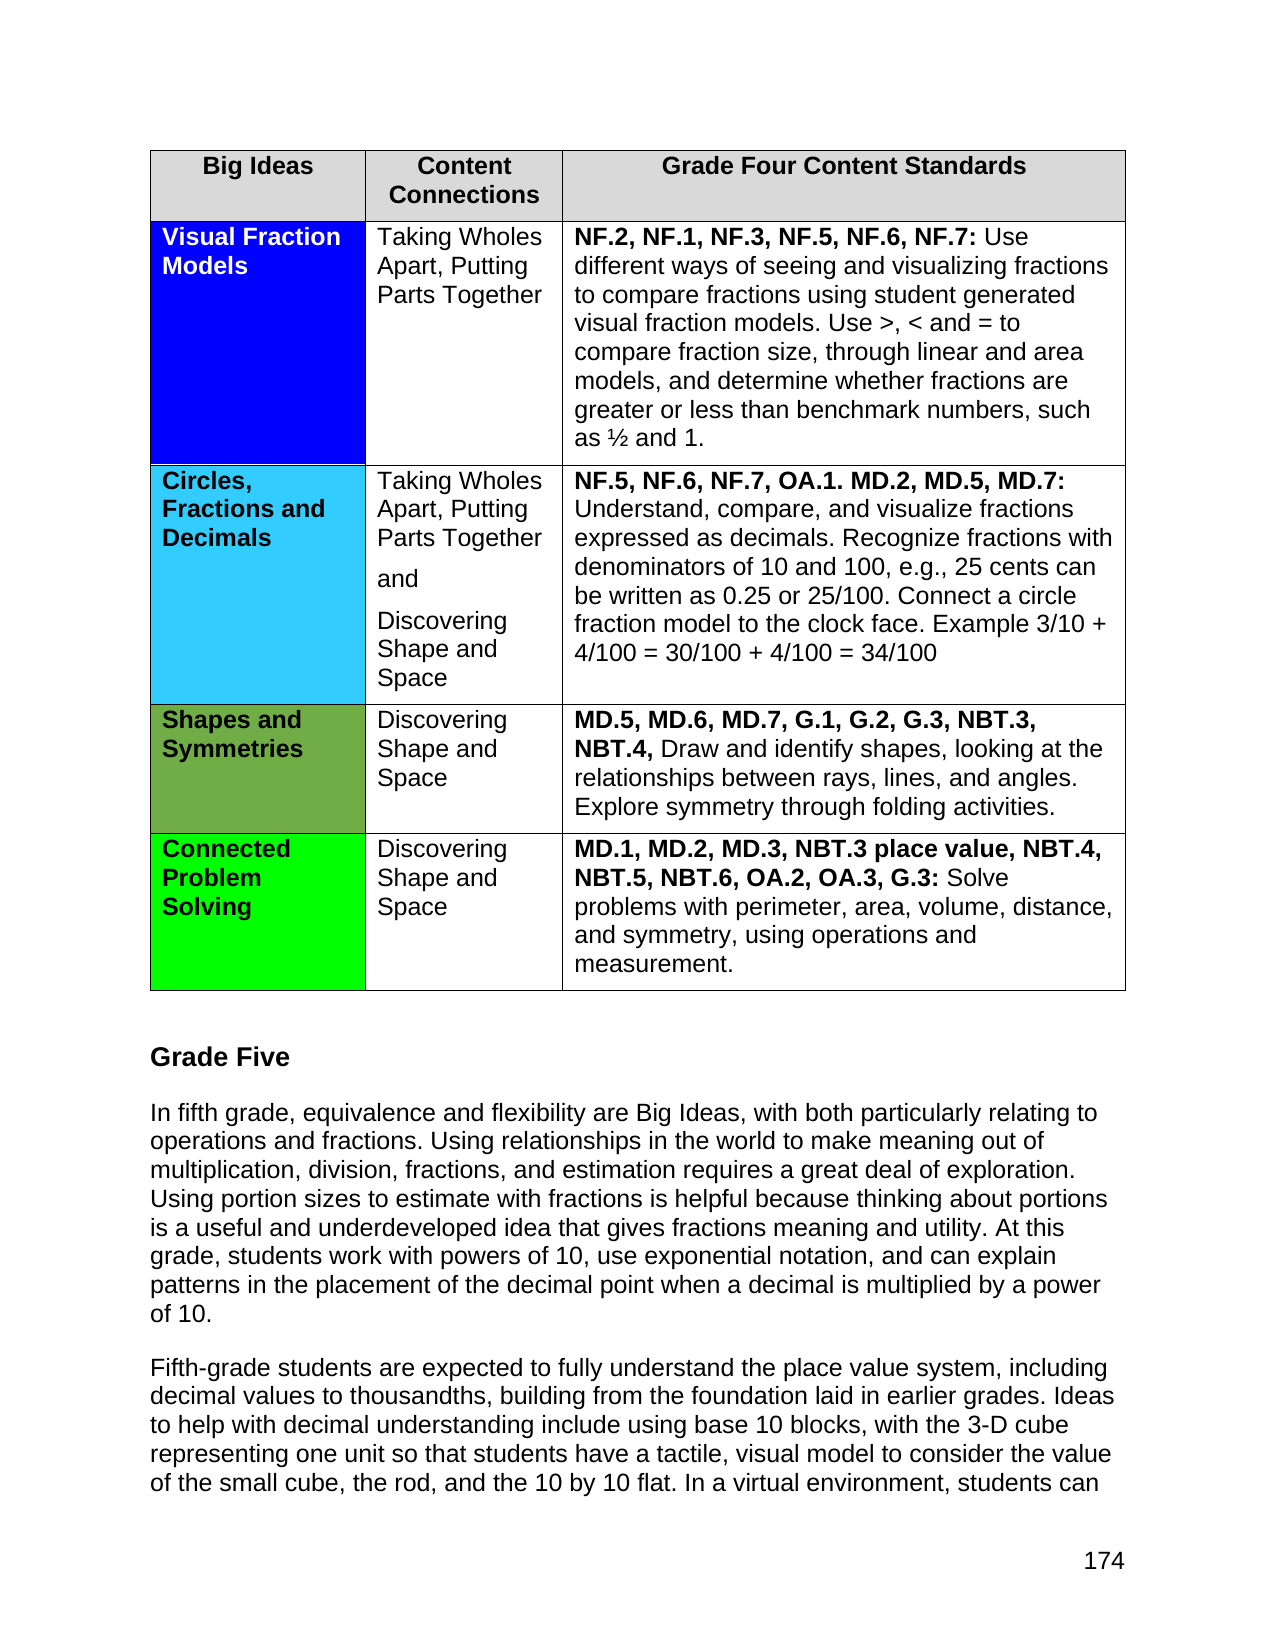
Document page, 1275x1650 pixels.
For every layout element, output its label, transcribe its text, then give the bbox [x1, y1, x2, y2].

table_cell Shapes and Symmetries [151, 705, 365, 833]
subtitle Grade Five [150, 1041, 1125, 1072]
table_cell Circles, Fractions and Decimals [151, 466, 365, 704]
table_cell NF.2, NF.1, NF.3, NF.5, NF.6, NF.7: Use different ways of seeing and visualizing fractions to compare fractions using student generated visual fraction models. Use >, < and = to compare fraction size, through linear and area models, and determine whether fractions are greater or less than benchmark numbers, such as ½ and 1. [563, 222, 1125, 464]
table_cell NF.5, NF.6, NF.7, OA.1. MD.2, MD.5, MD.7: Understand, compare, and visualize fractions expressed as decimals. Recognize fractions with denominators of 10 and 100, e.g., 25 cents can be written as 0.25 or 25/100. Connect a circle fraction model to the clock face. Example 3/10 + 4/100 = 30/100 + 4/100 = 34/100 [563, 466, 1125, 704]
table_header Content Connections [366, 151, 562, 221]
table_cell Visual Fraction Models [151, 222, 365, 464]
table_cell Discovering Shape and Space [366, 705, 562, 833]
text In fifth grade, equivalence and flexibility are Big Ideas, with both particularly relating to operations and fractions. Using relationships in the world to make meaning out of multiplication, division, fractions, and estimation requires a great deal of exploration. Using portion sizes to estimate with fractions is helpful because thinking about portions is a useful and underdeveloped idea that gives fractions meaning and utility. At this grade, students work with powers of 10, use exponential notation, and can explain patterns in the placement of the decimal point when a decimal is multiplied by a power of 10. [150, 1097, 1125, 1327]
table_cell Connected Problem Solving [151, 834, 365, 990]
table_cell Taking Wholes Apart, Putting Parts Together and Discovering Shape and Space [366, 466, 562, 704]
table_cell MD.5, MD.6, MD.7, G.1, G.2, G.3, NBT.3, NBT.4, Draw and identify shapes, looking at the relationships between rays, lines, and angles. Explore symmetry through folding activities. [563, 705, 1125, 833]
table_cell MD.1, MD.2, MD.3, NBT.3 place value, NBT.4, NBT.5, NBT.6, OA.2, OA.3, G.3: Solve problems with perimeter, area, volume, distance, and symmetry, using operations and measurement. [563, 834, 1125, 990]
table_header Big Ideas [151, 151, 365, 221]
table_cell Discovering Shape and Space [366, 834, 562, 990]
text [150, 1352, 1125, 1496]
table_header Grade Four Content Standards [563, 151, 1125, 221]
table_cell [366, 222, 562, 464]
